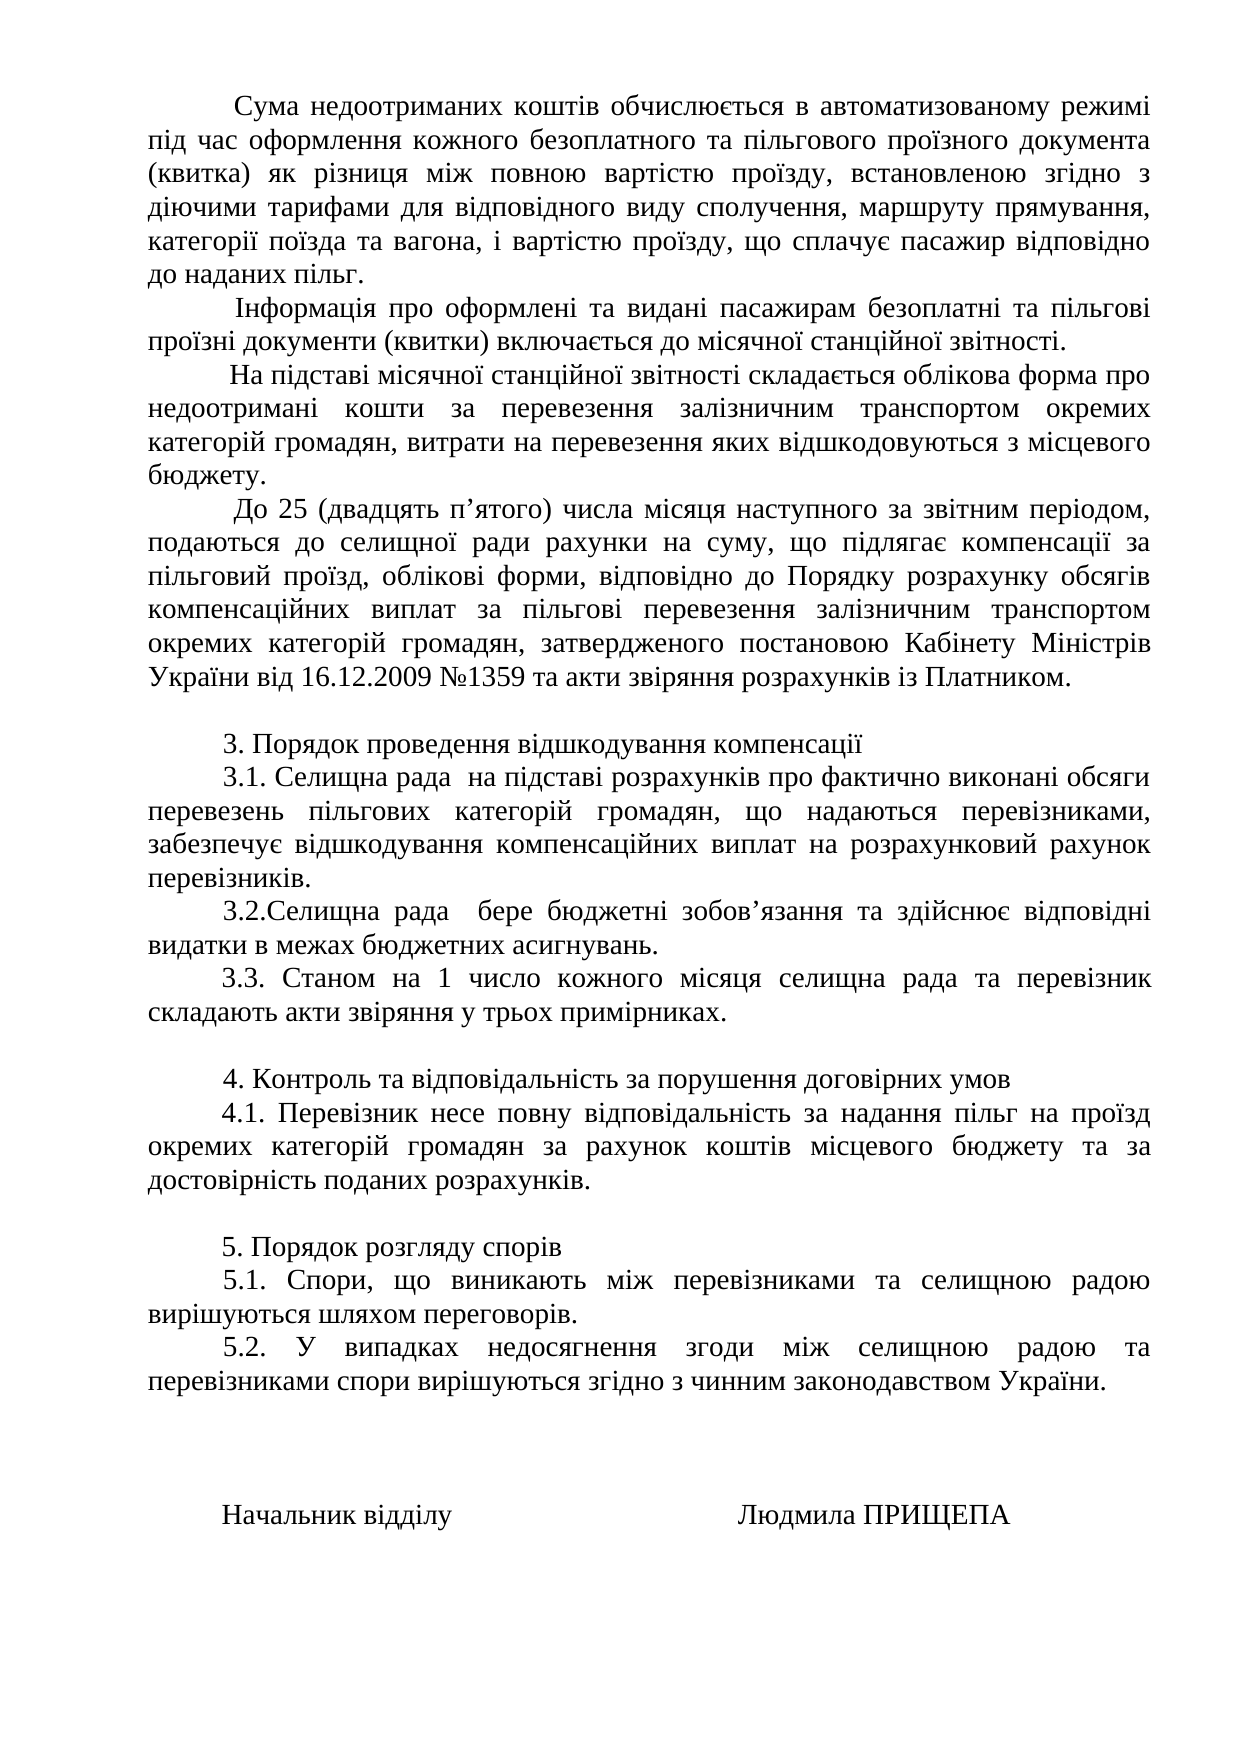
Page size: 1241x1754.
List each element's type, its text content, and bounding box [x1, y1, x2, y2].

text Сума недоотриманих коштів обчислюється в автоматизованому режимі під час оформлення кожного безоплатного та пільгового проїзного документа (квитка) як різниця між повною вартістю проїзду, встановленою згідно з діючими тарифами для відповідного виду сполучення, маршруту прямування, категорії поїзда та вагона, і вартістю проїзду, що сплачує пасажир відповідно до наданих пільг. [148, 88, 1152, 290]
title 4. Контроль та відповідальність за порушення договірних умов [148, 1061, 1152, 1095]
title 3.2.Селищна рада бере бюджетні зобов’язання та здійснює відповідні видатки в межах бюджетних асигнувань. [148, 893, 1152, 961]
text 5.1. Спори, що виникають між перевізниками та селищною радою вирішуються шляхом переговорів. [148, 1262, 1152, 1329]
text До 25 (двадцять п’ятого) числа місяця наступного за звітним періодом, подаються до селищної ради рахунки на суму, що підлягає компенсації за пільговий проїзд, облікові форми, відповідно до Порядку розрахунку обсягів компенсаційних виплат за пільгові перевезення залізничним транспортом окремих категорій громадян, затвердженого постановою Кабінету Міністрів України від 16.12.2009 №1359 та акти звіряння розрахунків із Платником. [148, 491, 1152, 692]
title 3. Порядок проведення відшкодування компенсації [148, 726, 1152, 759]
text Начальник відділу Людмила ПРИЩЕПА [148, 1497, 1152, 1531]
text 4.1. Перевізник несе повну відповідальність за надання пільг на проїзд окремих категорій громадян за рахунок коштів місцевого бюджету та за достовірність поданих розрахунків. [148, 1095, 1152, 1195]
text Інформація про оформлені та видані пасажирам безоплатні та пільгові проїзні документи (квитки) включається до місячної станційної звітності. [148, 290, 1152, 357]
title 3.1. Селищна рада на підставі розрахунків про фактично виконані обсяги перевезень пільгових категорій громадян, що надаються перевізниками, забезпечує відшкодування компенсаційних виплат на розрахунковий рахунок перевізників. [148, 759, 1152, 893]
text На підставі місячної станційної звітності складається облікова форма про недоотримані кошти за перевезення залізничним транспортом окремих категорій громадян, витрати на перевезення яких відшкодовуються з місцевого бюджету. [148, 357, 1152, 491]
text 5.2. У випадках недосягнення згоди між селищною радою та перевізниками спори вирішуються згідно з чинним законодавством України. [148, 1329, 1152, 1397]
text 5. Порядок розгляду спорів [148, 1229, 1152, 1262]
text 3.3. Станом на 1 число кожного місяця селищна рада та перевізник складають акти звіряння у трьох примірниках. [148, 961, 1152, 1028]
